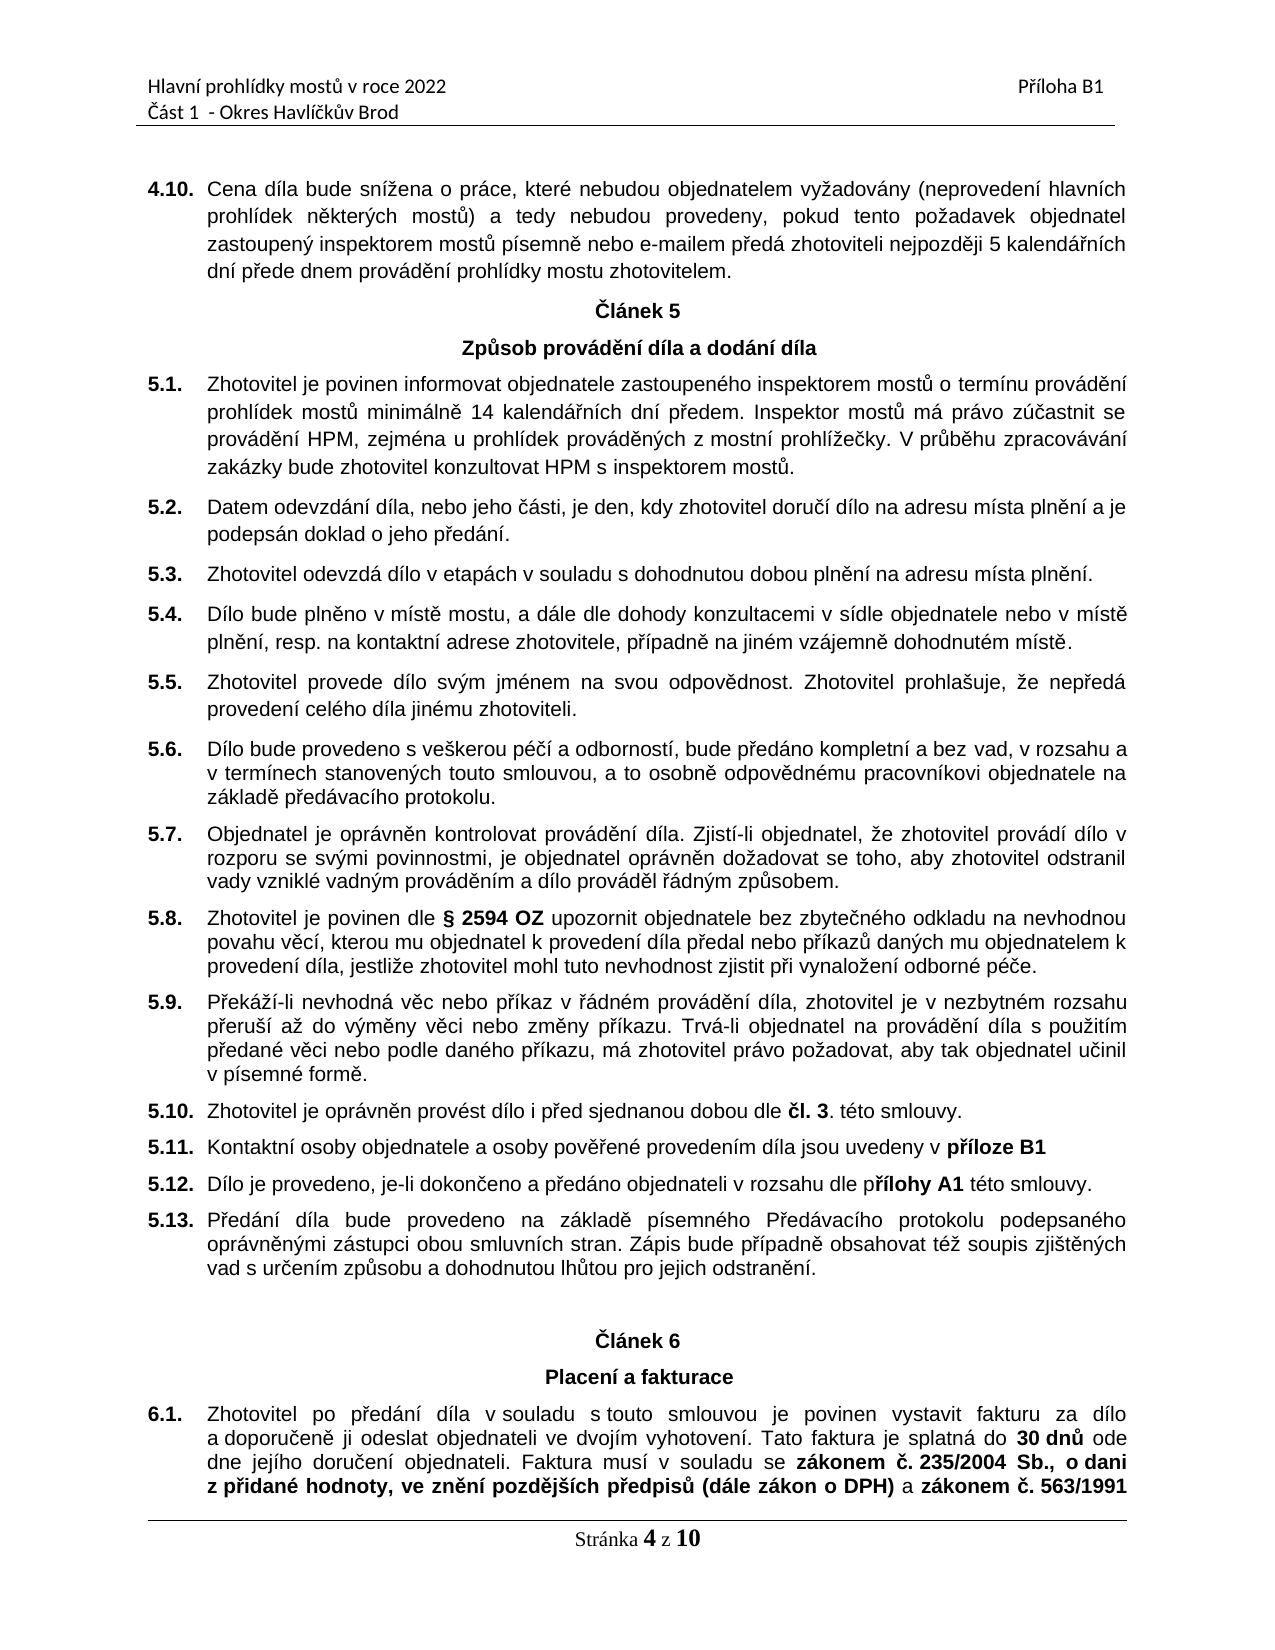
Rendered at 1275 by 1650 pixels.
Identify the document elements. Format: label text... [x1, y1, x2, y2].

list Článek 5 [148, 299, 1127, 323]
list Placení a fakturace [148, 1365, 1131, 1389]
list Zhotovitel je povinen informovat objednatele zastoupeného inspektorem mostů o termínu provádění prohlídek mostů minimálně 14 kalendářních dní předem. Inspektor mostů má právo zúčastnit se provádění HPM, zejména u prohlídek prováděných z mostní prohlížečky. V průběhu zpracovávání zakázky bude zhotovitel konzultovat HPM s inspektorem mostů. [148, 372, 1127, 478]
list Dílo bude provedeno s veškerou péčí a odborností, bude předáno kompletní a bez vad, v rozsahu a v termínech stanovených touto smlouvou, a to osobně odpovědnému pracovníkovi objednatele na základě předávacího protokolu. [148, 737, 1127, 809]
list Cena díla bude snížena o práce, které nebudou objednatelem vyžadovány (neprovedení hlavních prohlídek některých mostů) a tedy nebudou provedeny, pokud tento požadavek objednatel zastoupený inspektorem mostů písemně nebo e-mailem předá zhotoviteli nejpozději 5 kalendářních dní přede dnem provádění prohlídky mostu zhotovitelem. [148, 177, 1127, 283]
list Zhotovitel odevzdá dílo v etapách v souladu s dohodnutou dobou plnění na adresu místa plnění. [148, 562, 1127, 586]
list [148, 1402, 1127, 1497]
list Zhotovitel provede dílo svým jménem na svou odpovědnost. Zhotovitel prohlašuje, že nepředá provedení celého díla jinému zhotoviteli. [148, 669, 1127, 721]
list Způsob provádění díla a dodání díla [148, 336, 1131, 359]
list Dílo je provedeno, je-li dokončeno a předáno objednateli v rozsahu dle přílohy A1 této smlouvy. [148, 1171, 1127, 1195]
list Zhotovitel je povinen dle § 2594 OZ upozornit objednatele bez zbytečného odkladu na nevhodnou povahu věcí, kterou mu objednatel k provedení díla předal nebo příkazů daných mu objednatelem k provedení díla, jestliže zhotovitel mohl tuto nevhodnost zjistit při vynaložení odborné péče. [148, 906, 1127, 978]
list Datem odevzdání díla, nebo jeho části, je den, kdy zhotovitel doručí dílo na adresu místa plnění a je podepsán doklad o jeho předání. [148, 494, 1127, 546]
list Dílo bude plněno v místě mostu, a dále dle dohody konzultacemi v sídle objednatele nebo v místě plnění, resp. na kontaktní adrese zhotovitele, případně na jiném vzájemně dohodnutém místě. [148, 602, 1127, 653]
list Překáží-li nevhodná věc nebo příkaz v řádném provádění díla, zhotovitel je v nezbytném rozsahu přeruší až do výměny věci nebo změny příkazu. Trvá-li objednatel na provádění díla s použitím předané věci nebo podle daného příkazu, má zhotovitel právo požadovat, aby tak objednatel učinil v písemné formě. [148, 990, 1127, 1086]
list Článek 6 [148, 1329, 1127, 1353]
list Kontaktní osoby objednatele a osoby pověřené provedením díla jsou uvedeny v příloze B1 [148, 1135, 1127, 1159]
list Objednatel je oprávněn kontrolovat provádění díla. Zjistí-li objednatel, že zhotovitel provádí dílo v rozporu se svými povinnostmi, je objednatel oprávněn dožadovat se toho, aby zhotovitel odstranil vady vzniklé vadným prováděním a dílo prováděl řádným způsobem. [148, 821, 1127, 893]
list Zhotovitel je oprávněn provést dílo i před sjednanou dobou dle čl. 3. této smlouvy. [148, 1098, 1127, 1122]
list Předání díla bude provedeno na základě písemného Předávacího protokolu podepsaného oprávněnými zástupci obou smluvních stran. Zápis bude případně obsahovat též soupis zjištěných vad s určením způsobu a dohodnutou lhůtou pro jejich odstranění. [148, 1208, 1127, 1280]
